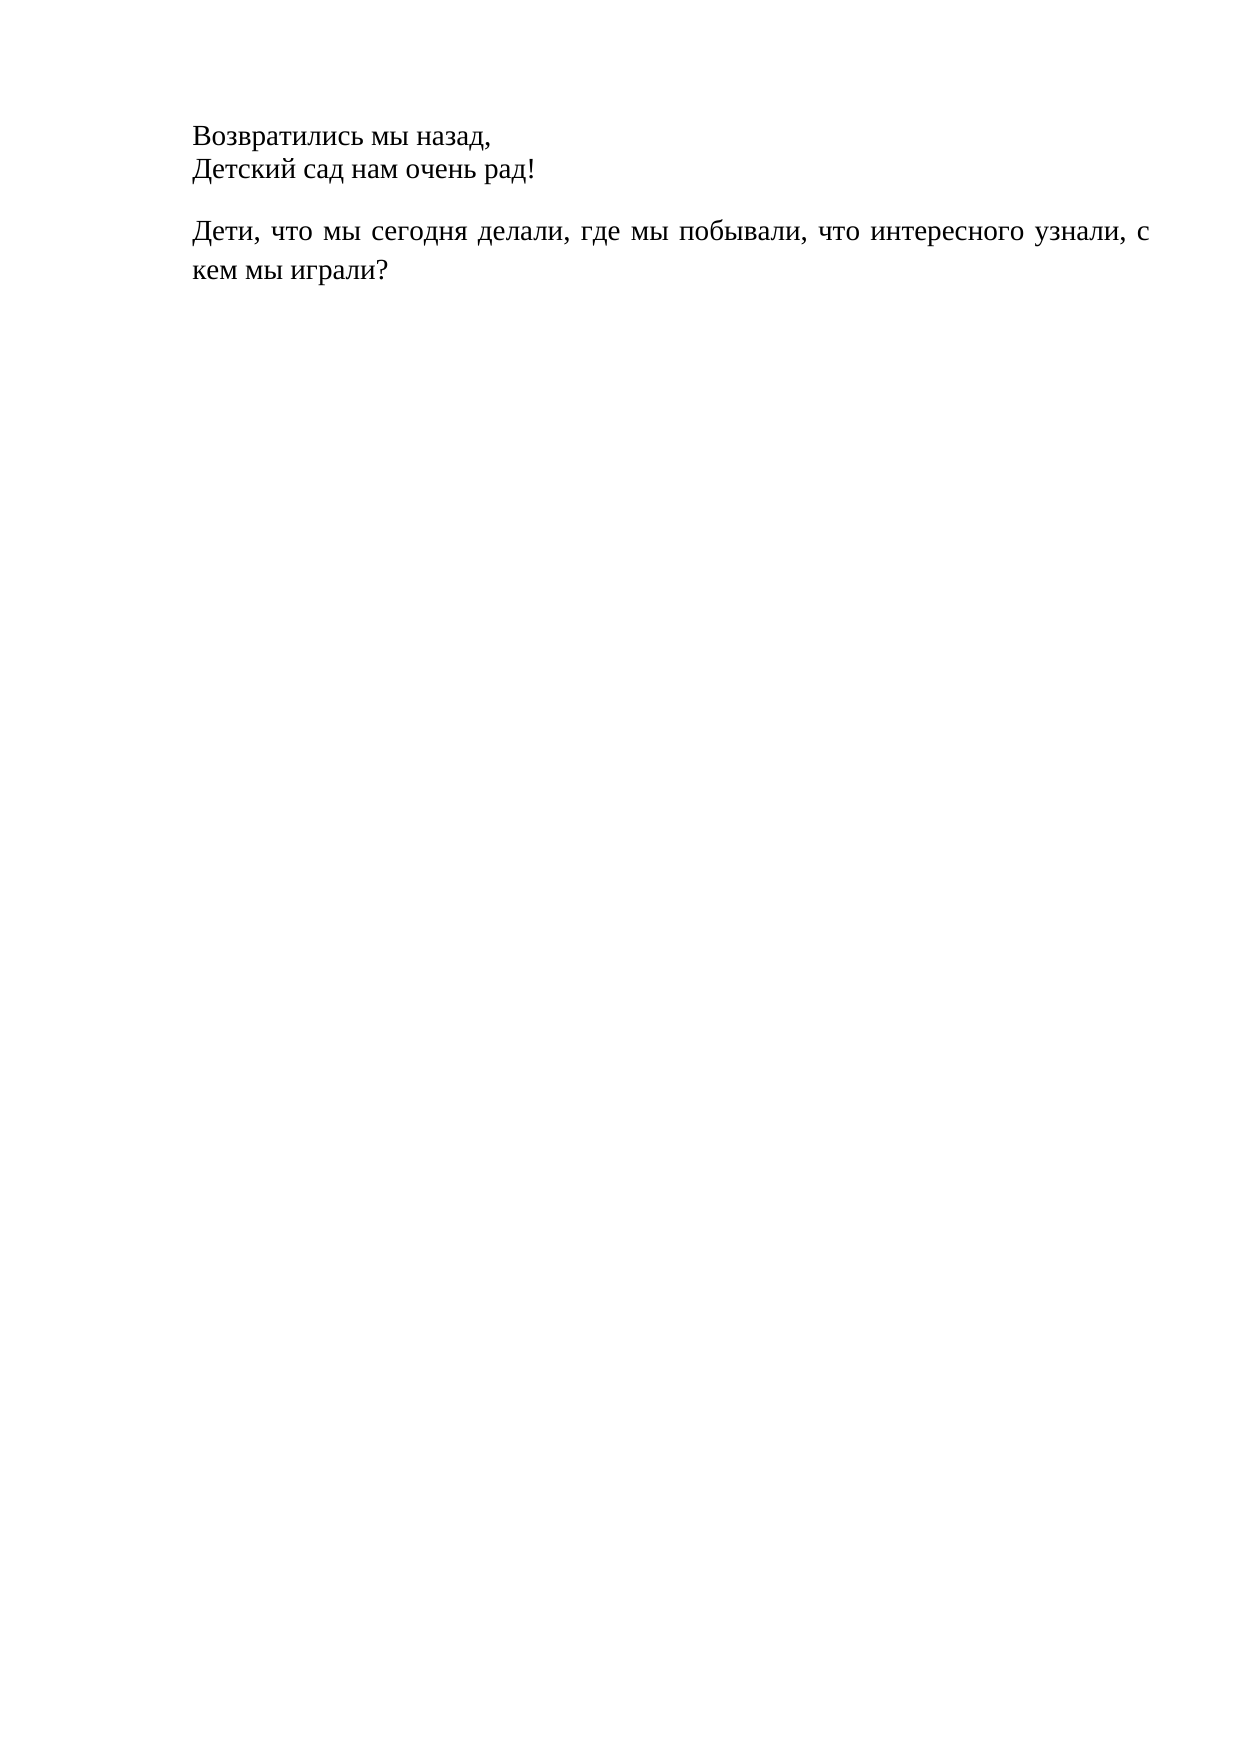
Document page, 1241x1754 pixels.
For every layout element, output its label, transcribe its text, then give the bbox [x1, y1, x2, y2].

text Возвратились мы назад, [192, 118, 1152, 152]
text Детский сад нам очень рад! [192, 152, 1152, 185]
text Дети, что мы сегодня делали, где мы побывали, что интересного узнали, с кем мы играли? [192, 213, 1152, 285]
